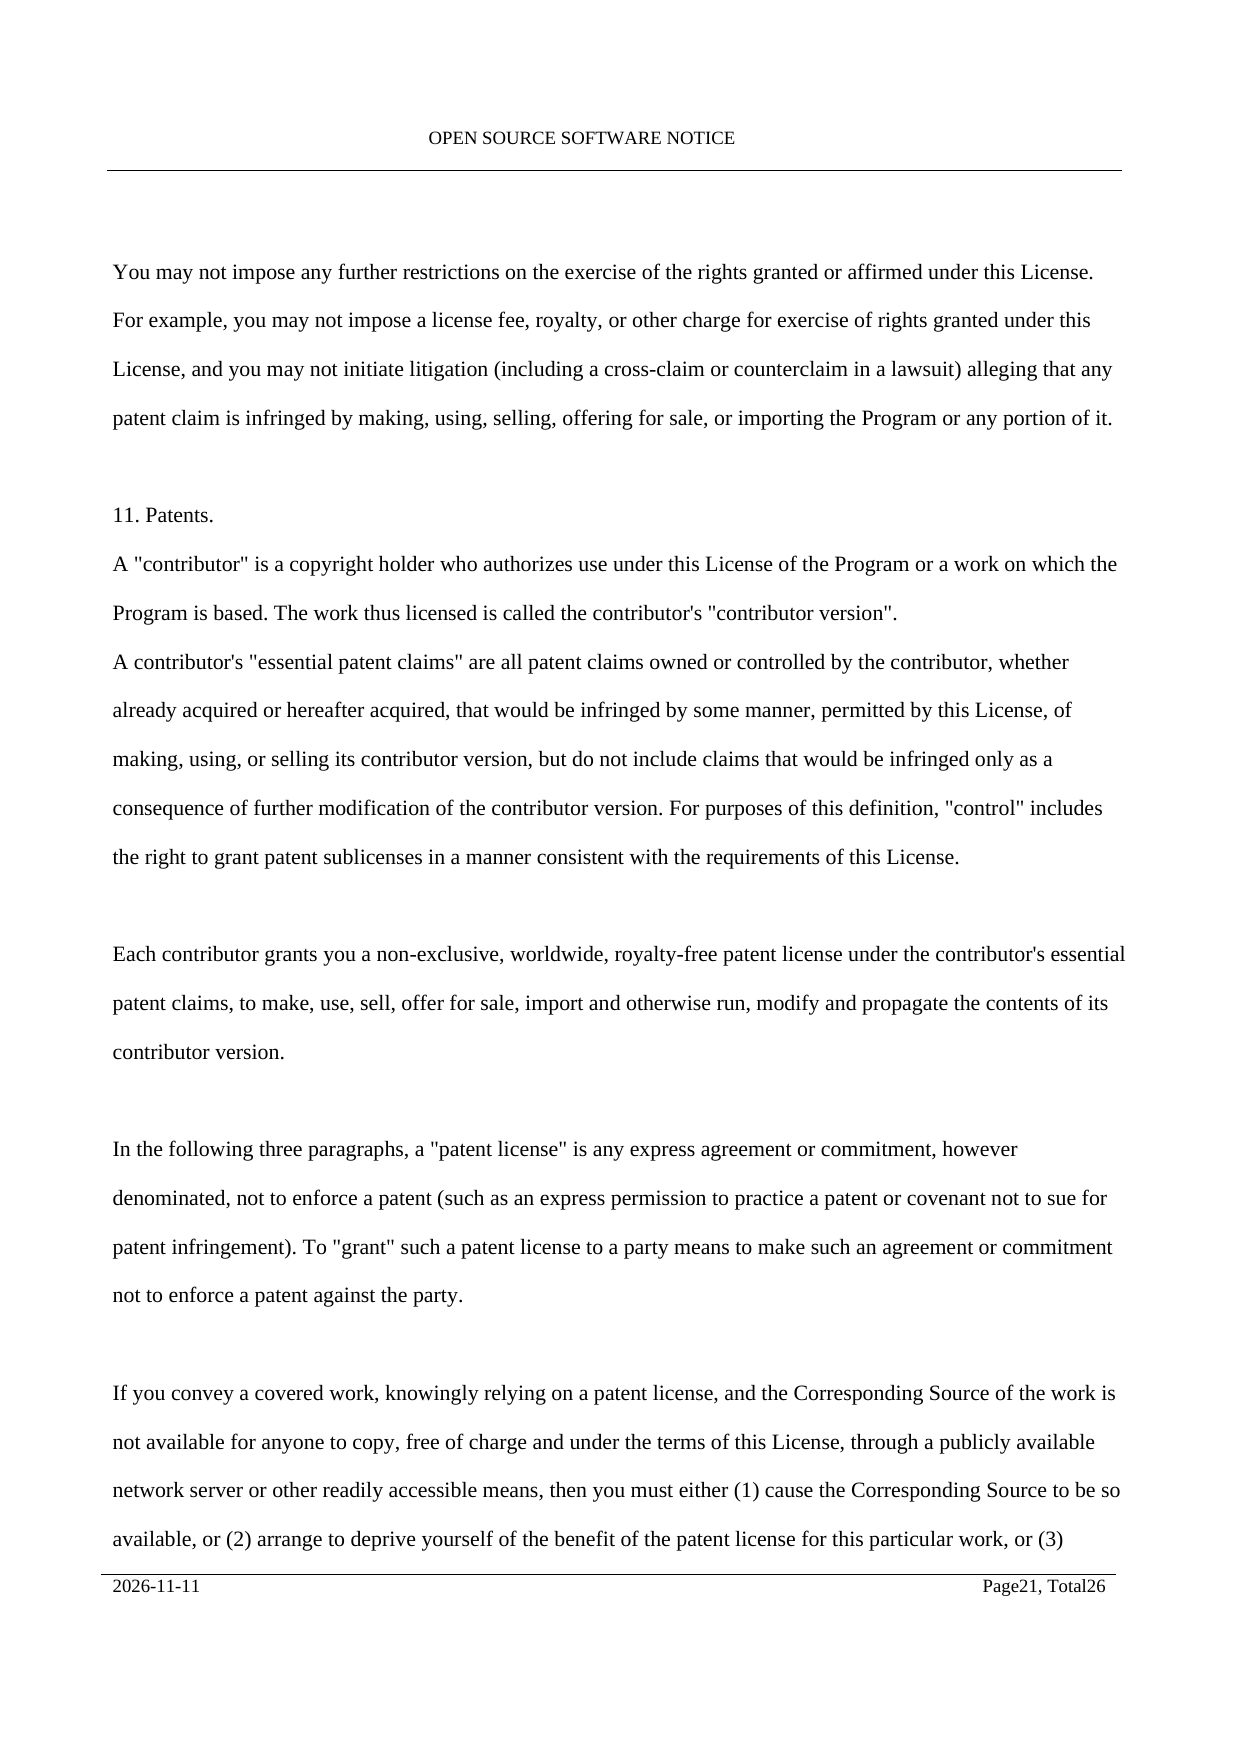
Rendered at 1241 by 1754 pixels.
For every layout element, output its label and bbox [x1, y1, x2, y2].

text [112, 206, 1128, 1555]
